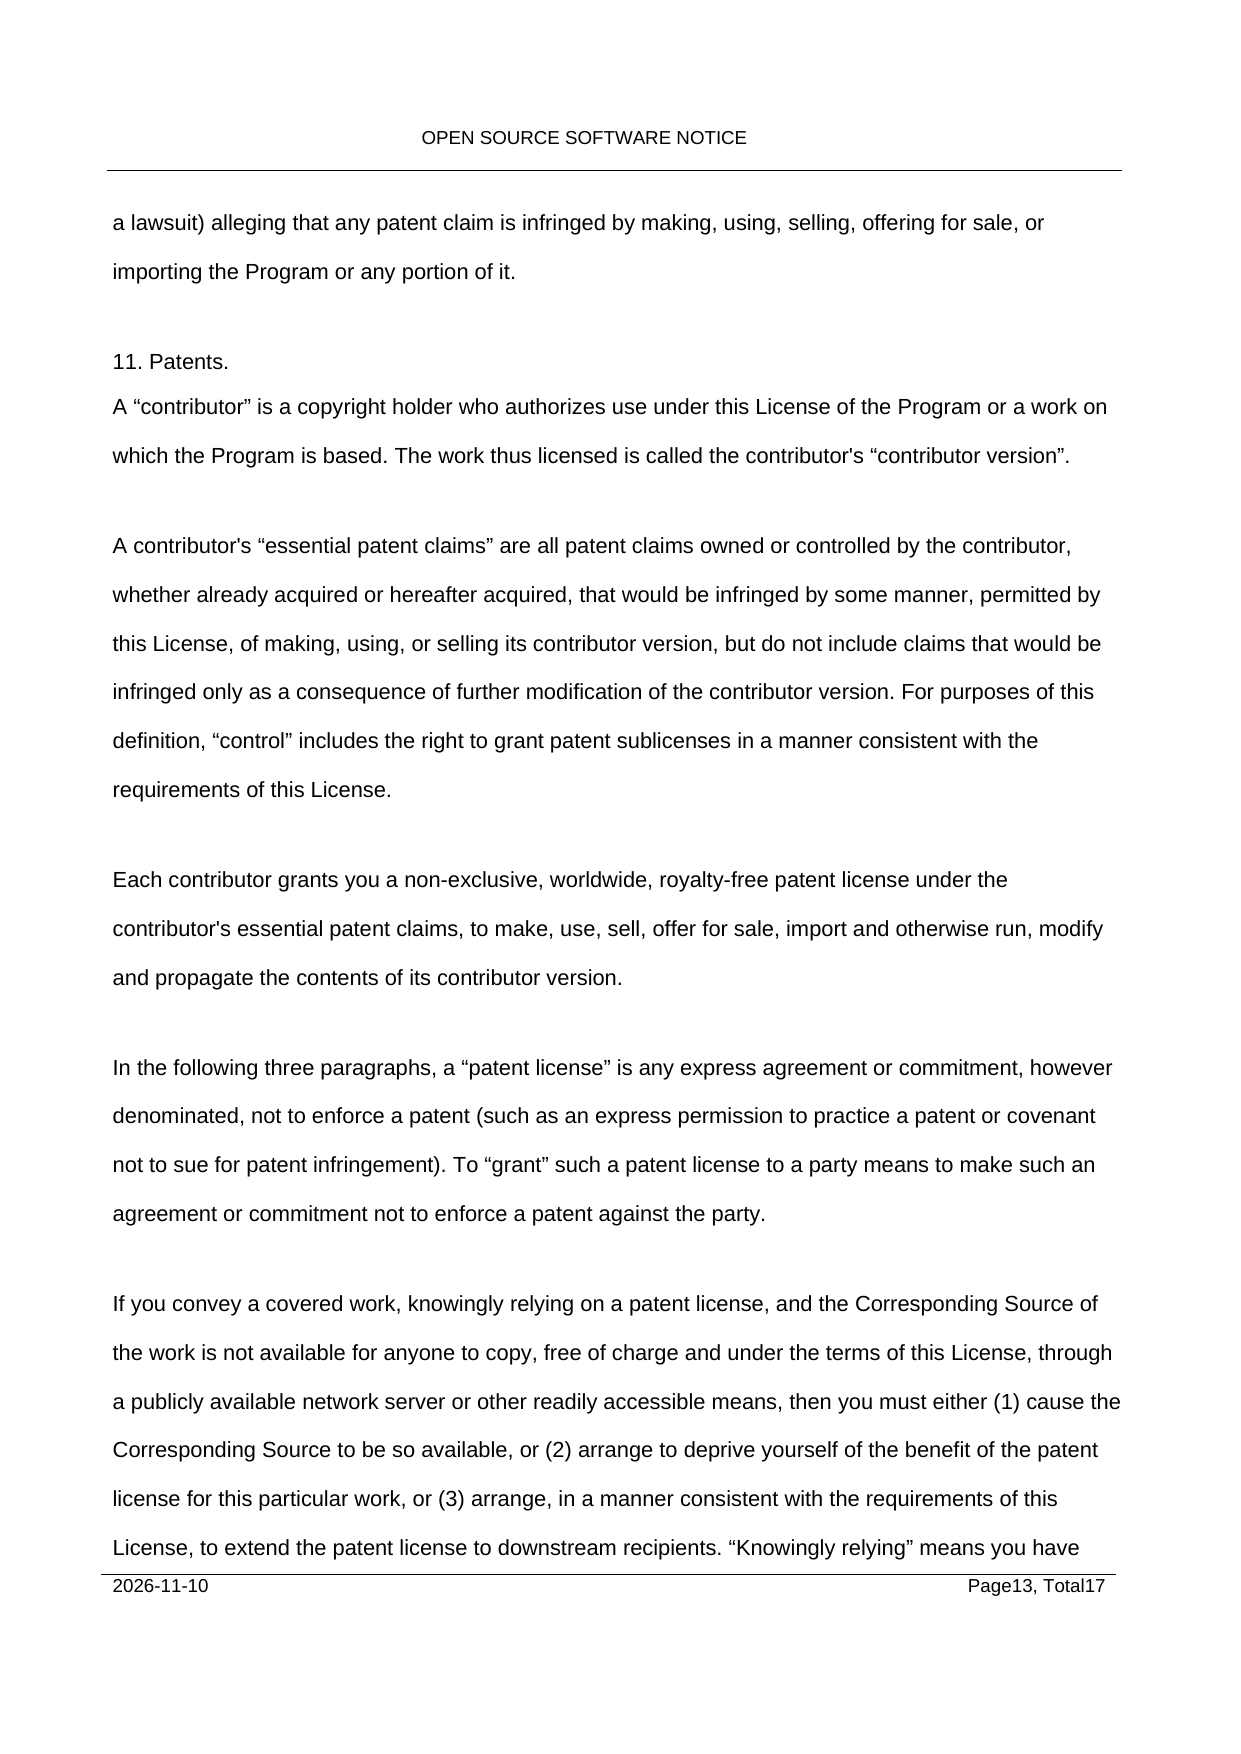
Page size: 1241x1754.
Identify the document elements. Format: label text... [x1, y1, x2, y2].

text In the following three paragraphs, a “patent license” is any express agreement or commitment, however denominated, not to enforce a patent (such as an express permission to practice a patent or covenant not to sue for patent infringement). To “grant” such a patent license to a party means to make such an agreement or commitment not to enforce a patent against the party. [112, 1051, 1128, 1230]
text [112, 1287, 1128, 1564]
text 11. Patents. [112, 345, 1128, 378]
text A “contributor” is a copyright holder who authorizes use under this License of the Program or a work on which the Program is based. The work thus licensed is called the contributor's “contributor version”. [112, 390, 1128, 472]
text A contributor's “essential patent claims” are all patent claims owned or controlled by the contributor, whether already acquired or hereafter acquired, that would be infringed by some manner, permitted by this License, of making, using, or selling its contributor version, but do not include claims that would be infringed only as a consequence of further modification of the contributor version. For purposes of this definition, “control” includes the right to grant patent sublicenses in a manner consistent with the requirements of this License. [112, 529, 1128, 806]
text Each contributor grants you a non-exclusive, worldwide, royalty-free patent license under the contributor's essential patent claims, to make, use, sell, offer for sale, import and otherwise run, modify and propagate the contents of its contributor version. [112, 863, 1128, 993]
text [112, 206, 1128, 288]
